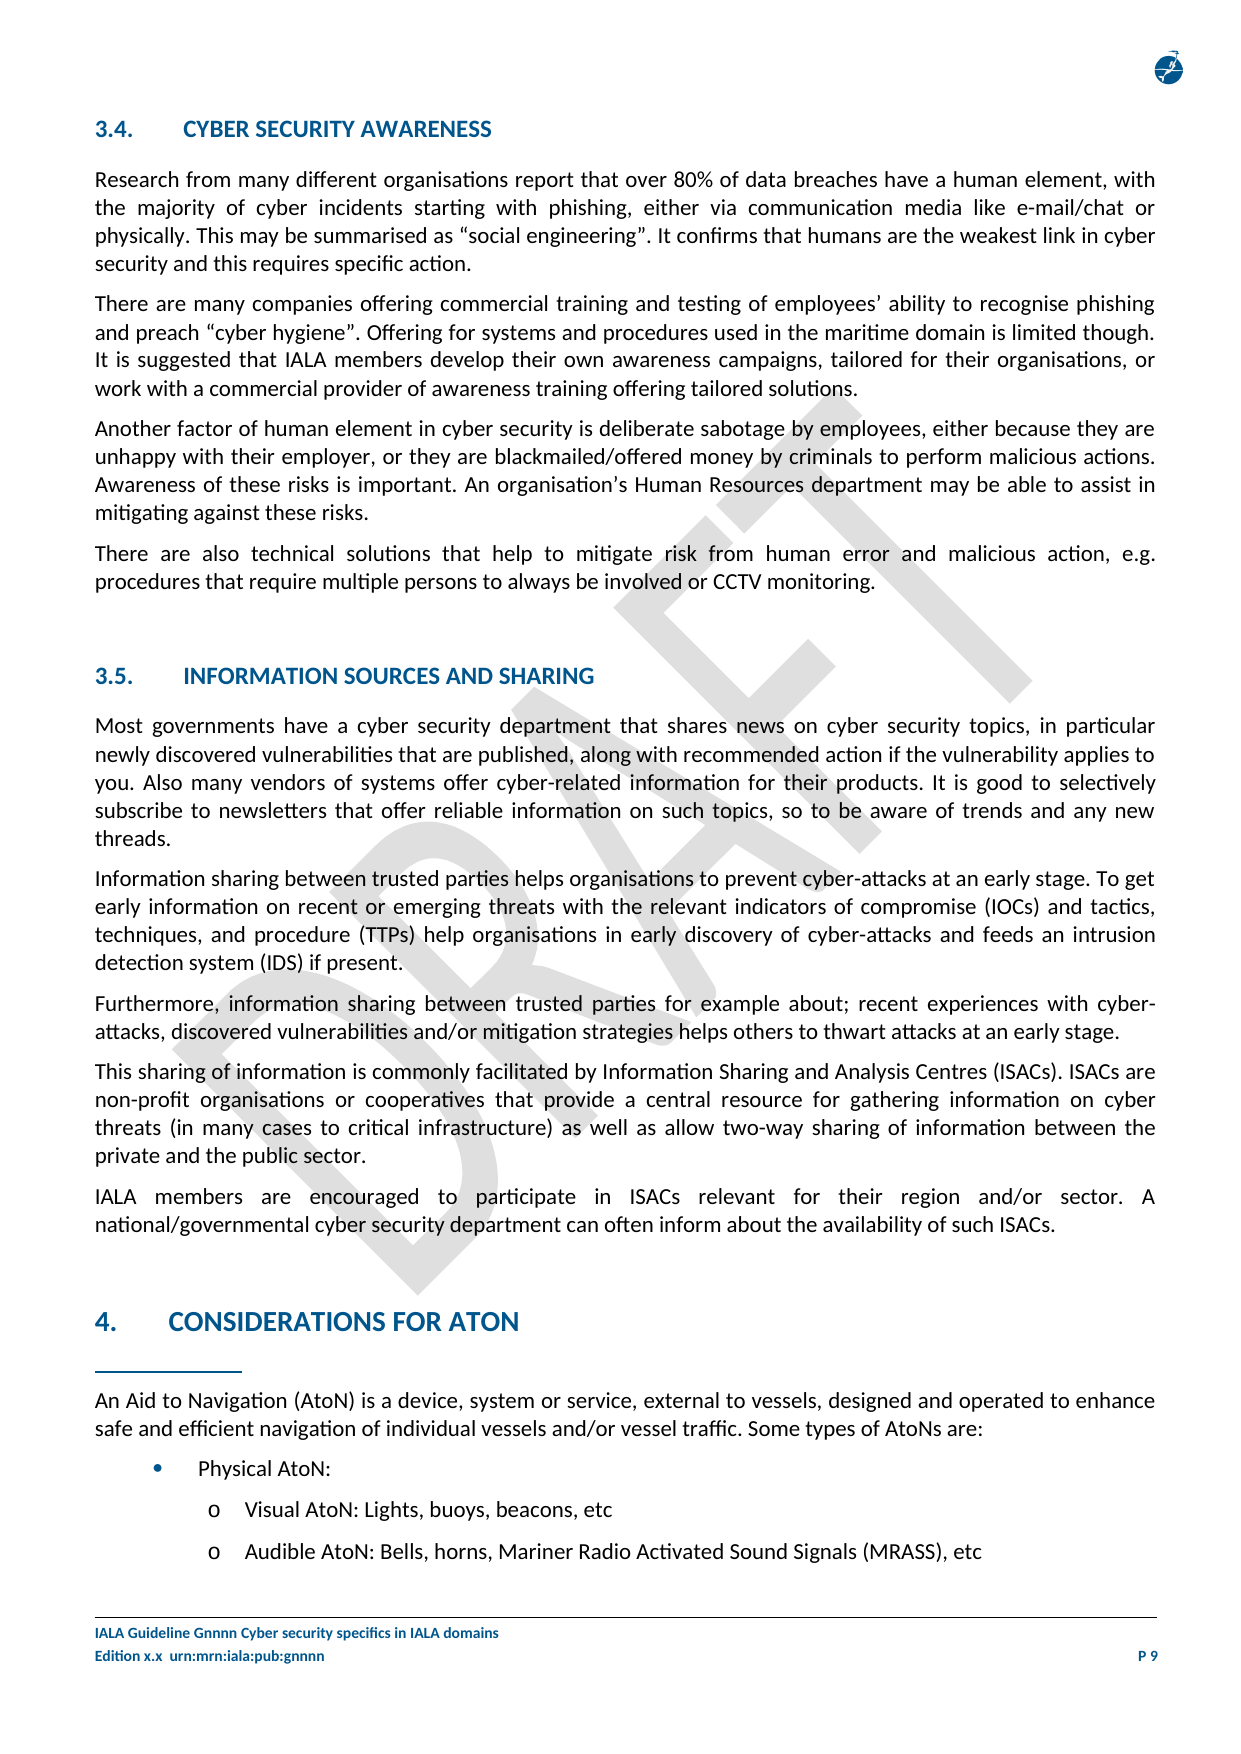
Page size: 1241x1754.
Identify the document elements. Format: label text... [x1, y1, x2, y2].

text There are many companies offering commercial training and testing of employees’ ability to recognise phishing and preach “cyber hygiene”. Offering for systems and procedures used in the maritime domain is limited though. It is suggested that IALA members develop their own awareness campaigns, tailored for their organisations, or work with a commercial provider of awareness training offering tailored solutions. [94, 289, 1157, 402]
subtitle Information sources and sharing [94, 660, 1157, 691]
subtitle Cyber security awareness [94, 114, 1157, 144]
text An Aid to Navigation (AtoN) is a device, system or service, external to vessels, designed and operated to enhance safe and efficient navigation of individual vessels and/or vessel traffic. Some types of AtoNs are: [94, 1386, 1157, 1442]
text IALA members are encouraged to participate in ISACs relevant for their region and/or sector. A national/governmental cyber security department can often inform about the availability of such ISACs. [94, 1182, 1157, 1238]
text Physical AtoN: [153, 1454, 1157, 1483]
list Visual AtoN: Lights, buoys, beacons, etc [207, 1495, 1157, 1524]
subtitle Considerations for ATON [94, 1303, 1157, 1339]
text There are also technical solutions that help to mitigate risk from human error and malicious action, e.g. procedures that require multiple persons to always be involved or CCTV monitoring. [94, 539, 1157, 595]
list Audible AtoN: Bells, horns, Mariner Radio Activated Sound Signals (MRASS), etc [207, 1537, 1157, 1566]
text This sharing of information is commonly facilitated by Information Sharing and Analysis Centres (ISACs). ISACs are non-profit organisations or cooperatives that provide a central resource for gathering information on cyber threats (in many cases to critical infrastructure) as well as allow two-way sharing of information between the private and the public sector. [94, 1057, 1157, 1169]
picture [1123, 0, 1241, 119]
text Information sharing between trusted parties helps organisations to prevent cyber-attacks at an early stage. To get early information on recent or emerging threats with the relevant indicators of compromise (IOCs) and tactics, techniques, and procedure (TTPs) help organisations in early discovery of cyber-attacks and feeds an intrusion detection system (IDS) if present. [94, 864, 1157, 976]
text Most governments have a cyber security department that shares news on cyber security topics, in particular newly discovered vulnerabilities that are published, along with recommended action if the vulnerability applies to you. Also many vendors of systems offer cyber-related information for their products. It is good to selectively subscribe to newsletters that offer reliable information on such topics, so to be aware of trends and any new threads. [94, 712, 1157, 852]
text Research from many different organisations report that over 80% of data breaches have a human element, with the majority of cyber incidents starting with phishing, either via communication media like e-mail/chat or physically. This may be summarised as “social engineering”. It confirms that humans are the weakest link in cyber security and this requires specific action. [94, 165, 1157, 277]
text Furthermore, information sharing between trusted parties for example about; recent experiences with cyber-attacks, discovered vulnerabilities and/or mitigation strategies helps others to thwart attacks at an early stage. [94, 989, 1157, 1045]
text Another factor of human element in cyber security is deliberate sabotage by employees, either because they are unhappy with their employer, or they are blackmailed/offered money by criminals to perform malicious actions. Awareness of these risks is important. An organisation’s Human Resources department may be able to assist in mitigating against these risks. [94, 414, 1157, 526]
